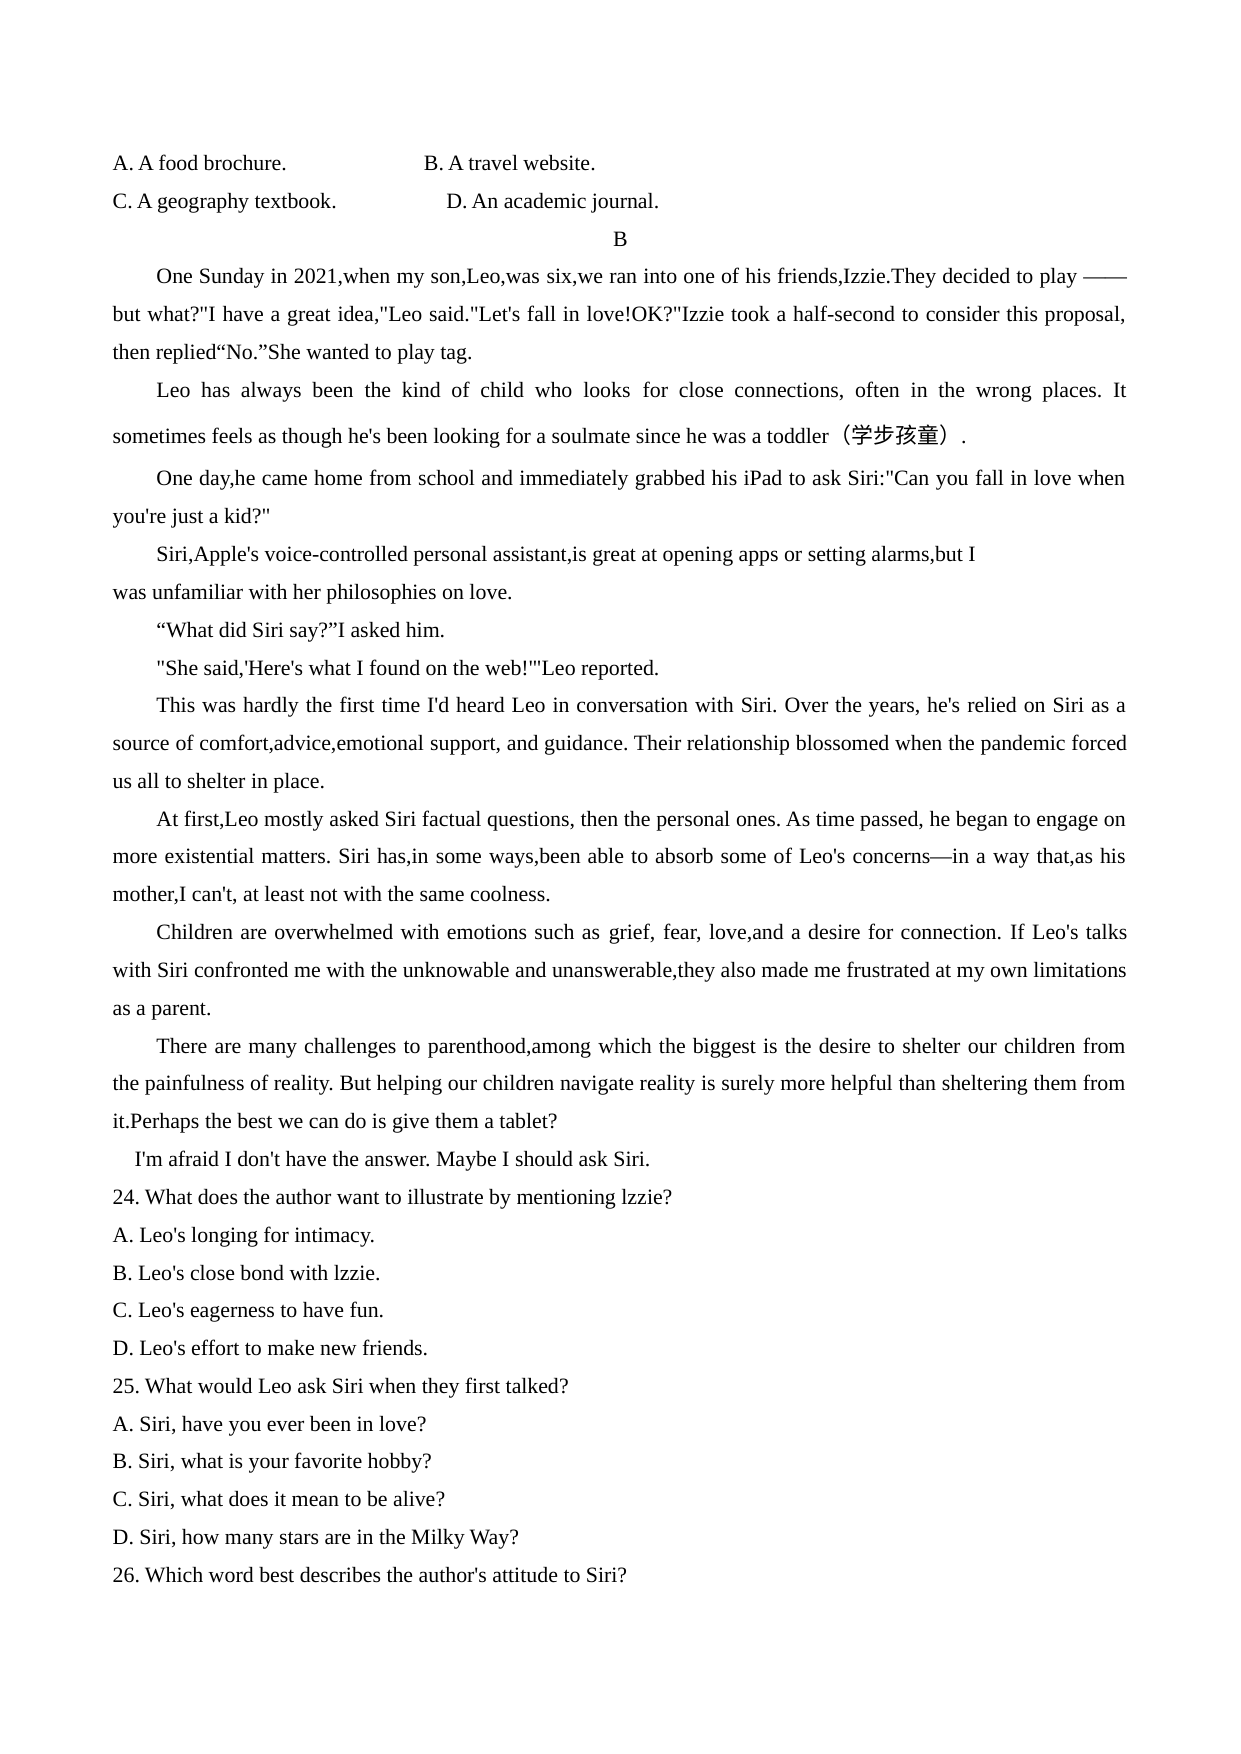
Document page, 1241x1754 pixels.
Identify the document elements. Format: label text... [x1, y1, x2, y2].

text This was hardly the first time I'd heard Leo in conversation with Siri. Over the years, he's relied on Siri as a source of comfort,advice,emotional support, and guidance. Their relationship blossomed when the pandemic forced us all to shelter in place. [112, 692, 1128, 793]
text At first,Leo mostly asked Siri factual questions, then the personal ones. As time passed, he began to engage on more existential matters. Siri has,in some ways,been able to absorb some of Leo's concerns—in a way that,as his mother,I can't, at least not with the same coolness. [112, 806, 1128, 907]
text B. Siri, what is your favorite hobby? [112, 1448, 1128, 1474]
text D. Leo's effort to make new friends. [112, 1335, 1128, 1360]
text B. Leo's close bond with lzzie. [112, 1259, 1128, 1285]
text B [112, 226, 1128, 251]
text A. Leo's longing for intimacy. [112, 1222, 1128, 1247]
text C. A geography textbook. D. An academic journal. [112, 188, 1128, 213]
text C. Leo's eagerness to have fun. [112, 1297, 1128, 1322]
text One Sunday in 2021,when my son,Leo,was six,we ran into one of his friends,Izzie.They decided to play ——but what?"I have a great idea,"Leo said."Let's fall in love!OK?"Izzie took a half-second to consider this proposal, then replied“No.”She wanted to play tag. [112, 263, 1128, 364]
text Children are overwhelmed with emotions such as grief, fear, love,and a desire for connection. If Leo's talks with Siri confronted me with the unknowable and unanswerable,they also made me frustrated at my own limitations as a parent. [112, 919, 1128, 1020]
text was unfamiliar with her philosophies on love. [112, 579, 1128, 604]
text Siri,Apple's voice-controlled personal assistant,is great at opening apps or setting alarms,but I [112, 541, 1128, 566]
text D. Siri, how many stars are in the Milky Way? [112, 1524, 1128, 1549]
text 24. What does the author want to illustrate by mentioning lzzie? [112, 1184, 1128, 1209]
text “What did Siri say?”I asked him. [112, 617, 1128, 642]
text C. Siri, what does it mean to be alive? [112, 1486, 1128, 1512]
text A. Siri, have you ever been in love? [112, 1411, 1128, 1436]
text Leo has always been the kind of child who looks for close connections, often in the wrong places. It sometimes feels as though he's been looking for a soulmate since he was a toddler（学步孩童）. [112, 377, 1128, 449]
text 26. Which word best describes the author's attitude to Siri? [112, 1562, 1128, 1587]
text A. A food brochure. B. A travel website. [112, 150, 1128, 175]
text One day,he came home from school and immediately grabbed his iPad to ask Siri:"Can you fall in love when you're just a kid?" [112, 465, 1128, 528]
text "She said,'Here's what I found on the web!'"Leo reported. [112, 654, 1128, 680]
text There are many challenges to parenthood,among which the biggest is the desire to shelter our children from the painfulness of reality. But helping our children navigate reality is surely more helpful than sheltering them from it.Perhaps the best we can do is give them a tablet? [112, 1033, 1128, 1133]
text I'm afraid I don't have the answer. Maybe I should ask Siri. [112, 1146, 1128, 1171]
text 25. What would Leo ask Siri when they first talked? [112, 1373, 1128, 1398]
